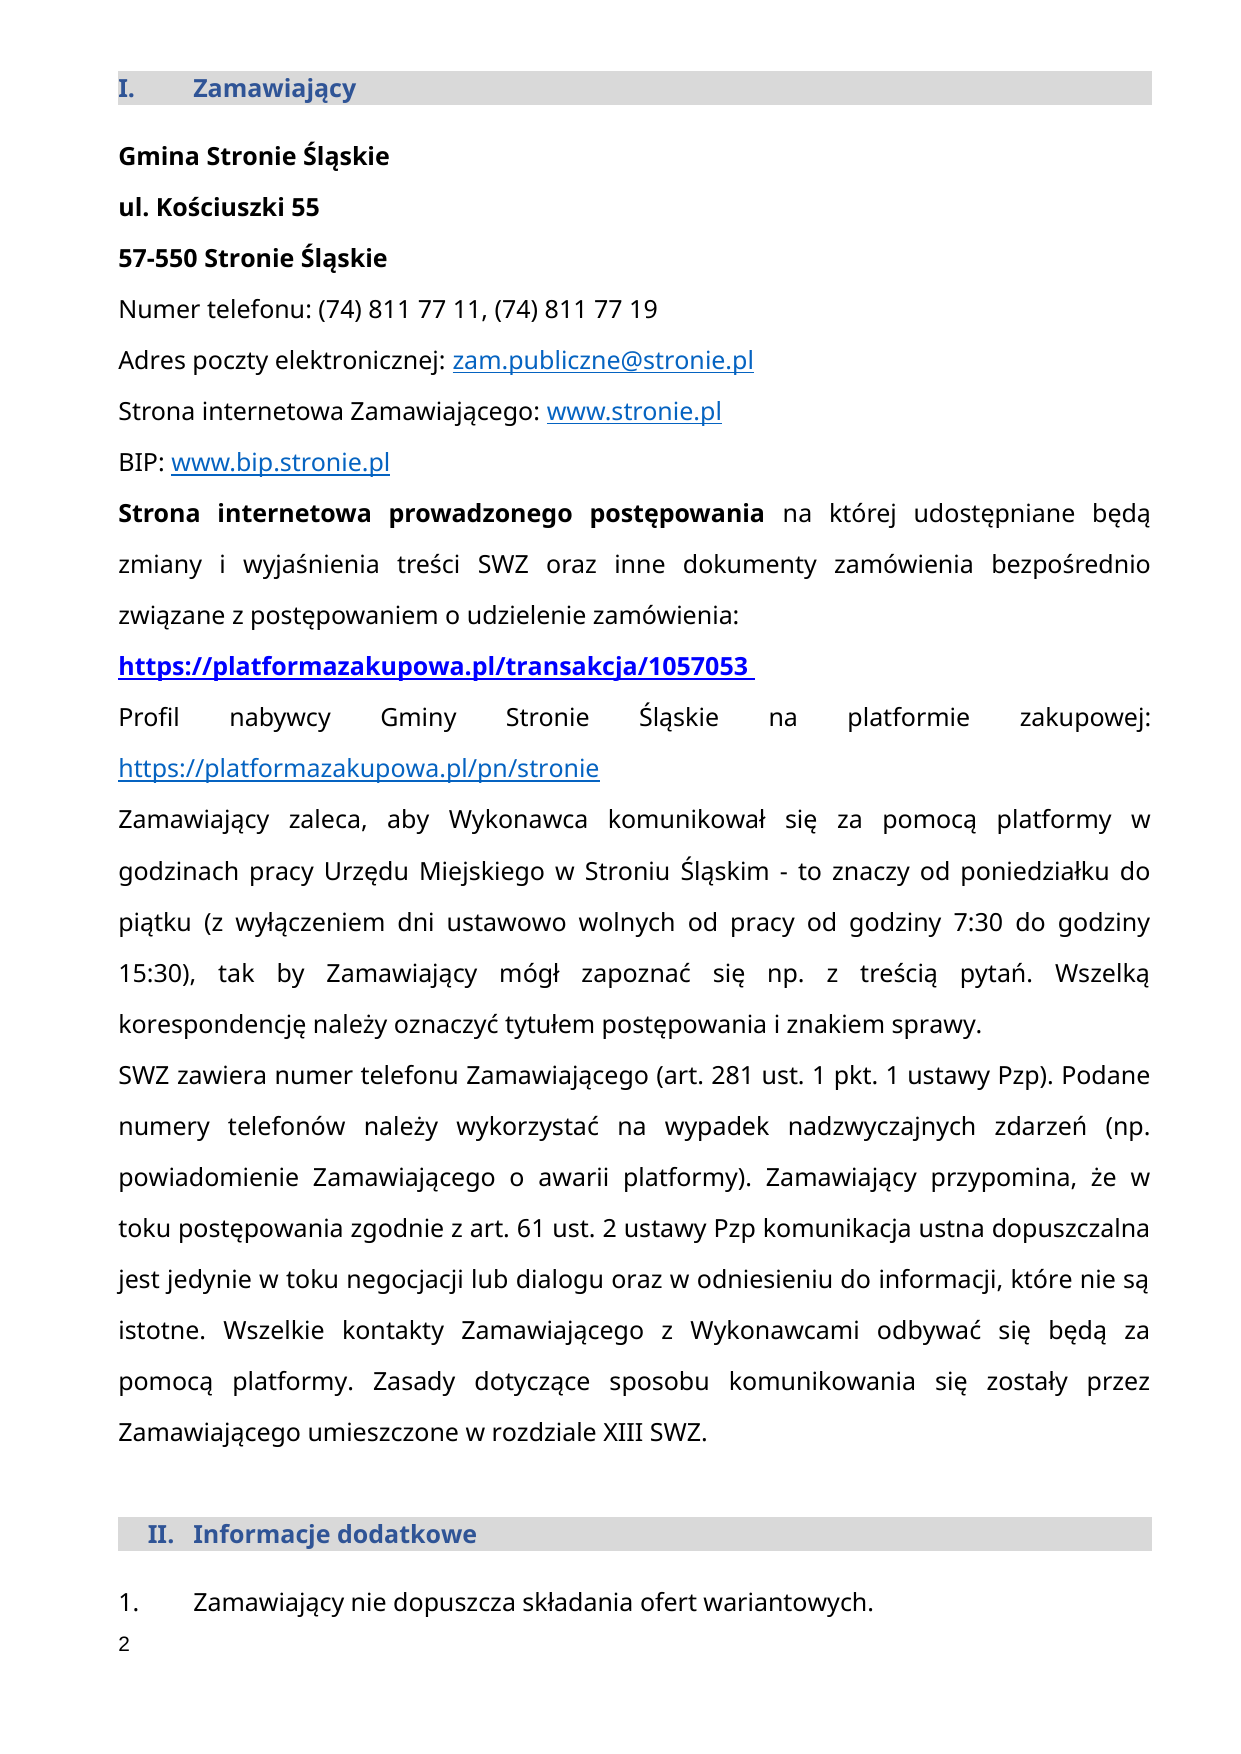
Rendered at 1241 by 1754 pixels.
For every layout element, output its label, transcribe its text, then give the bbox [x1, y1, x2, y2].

list Zamawiający [118, 71, 1152, 105]
text 57-550 Stronie Śląskie [118, 241, 1152, 275]
text Strona internetowa prowadzonego postępowania na której udostępniane będą zmiany i wyjaśnienia treści SWZ oraz inne dokumenty zamówienia bezpośrednio związane z postępowaniem o udzielenie zamówienia: [118, 496, 1152, 632]
text Adres poczty elektronicznej: zam.publiczne@stronie.pl [118, 343, 1152, 377]
text Strona internetowa Zamawiającego: www.stronie.pl [118, 394, 1152, 428]
list Informacje dodatkowe [118, 1517, 1152, 1551]
text Zamawiający zaleca, aby Wykonawca komunikował się za pomocą platformy w godzinach pracy Urzędu Miejskiego w Stroniu Śląskim - to znaczy od poniedziałku do piątku (z wyłączeniem dni ustawowo wolnych od pracy od godziny 7:30 do godziny 15:30), tak by Zamawiający mógł zapoznać się np. z treścią pytań. Wszelką korespondencję należy oznaczyć tytułem postępowania i znakiem sprawy. [118, 802, 1152, 1040]
text Gmina Stronie Śląskie [118, 138, 1152, 173]
text ul. Kościuszki 55 [118, 189, 1152, 224]
text 1. Zamawiający nie dopuszcza składania ofert wariantowych. [118, 1584, 1152, 1618]
text Numer telefonu: (74) 811 77 11, (74) 811 77 19 [118, 292, 1152, 326]
text SWZ zawiera numer telefonu Zamawiającego (art. 281 ust. 1 pkt. 1 ustawy Pzp). Podane numery telefonów należy wykorzystać na wypadek nadzwyczajnych zdarzeń (np. powiadomienie Zamawiającego o awarii platformy). Zamawiający przypomina, że w toku postępowania zgodnie z art. 61 ust. 2 ustawy Pzp komunikacja ustna dopuszczalna jest jedynie w toku negocjacji lub dialogu oraz w odniesieniu do informacji, które nie są istotne. Wszelkie kontakty Zamawiającego z Wykonawcami odbywać się będą za pomocą platformy. Zasady dotyczące sposobu komunikowania się zostały przez Zamawiającego umieszczone w rozdziale XIII SWZ. [118, 1057, 1152, 1449]
text BIP: www.bip.stronie.pl [118, 445, 1152, 479]
text Profil nabywcy Gminy Stronie Śląskie na platformie zakupowej: https://platformazakupowa.pl/pn/stronie [118, 700, 1152, 785]
text https://platformazakupowa.pl/transakcja/1057053 [118, 649, 1152, 683]
